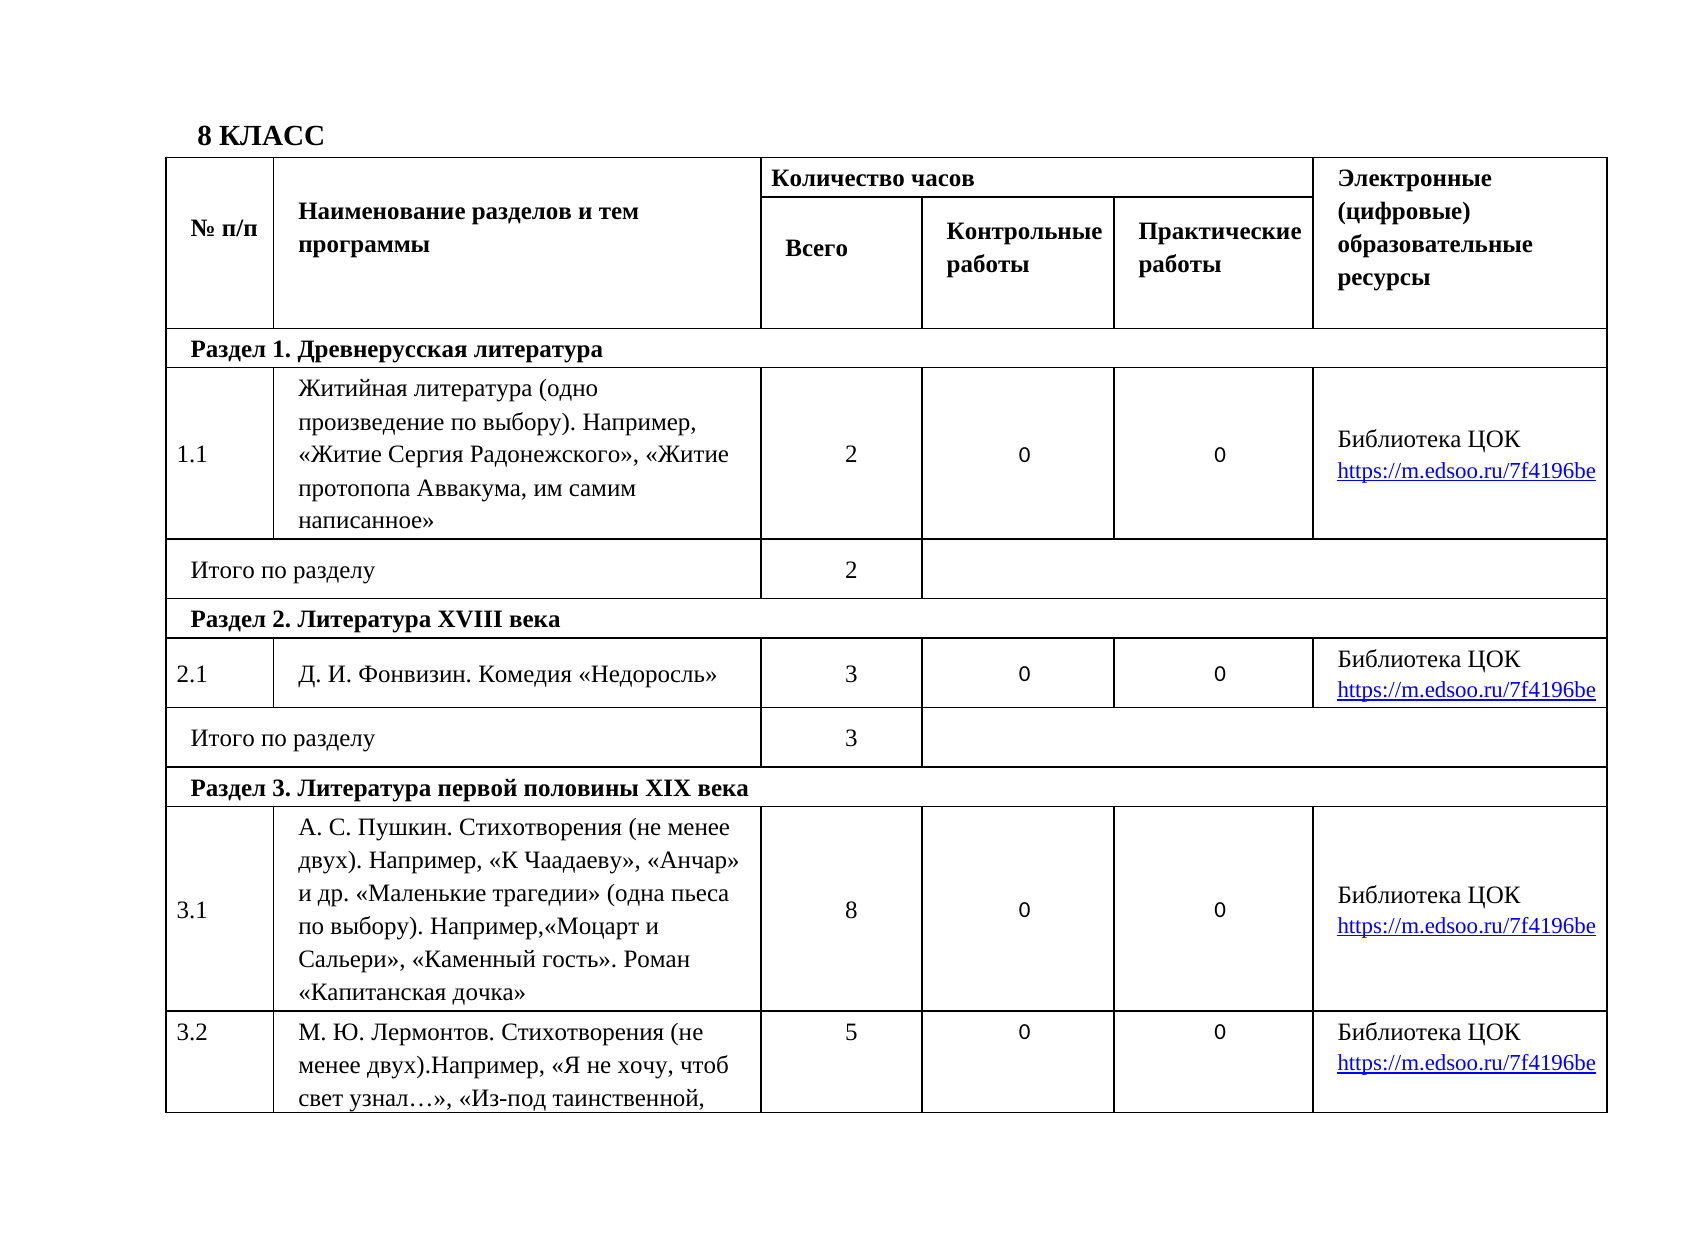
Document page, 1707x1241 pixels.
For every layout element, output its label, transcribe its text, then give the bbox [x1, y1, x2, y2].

table_cell 0 [923, 368, 1113, 538]
table_cell [923, 540, 1606, 598]
table_cell Библиотека ЦОК https://m.edsoo.ru/7f4196be [1314, 639, 1606, 707]
table_cell 0 [923, 639, 1113, 707]
table_cell 2 [762, 540, 921, 598]
table_cell 3 [762, 639, 921, 707]
table_cell 3 [762, 708, 921, 766]
table_header № п/п [167, 158, 273, 327]
table_cell [923, 708, 1606, 766]
table_cell Раздел 2. Литература XVIII века [167, 599, 1606, 637]
table_cell Всего [762, 198, 921, 327]
table_cell 0 [1115, 639, 1312, 707]
table_cell 8 [762, 807, 921, 1010]
table_cell 1.1 [167, 368, 273, 538]
table_cell 2 [762, 368, 921, 538]
table_cell Житийная литература (одно произведение по выбору). Например, «Житие Сергия Радонежского», «Житие протопопа Аввакума, им самим написанное» [274, 368, 760, 538]
table_cell Итого по разделу [167, 540, 760, 598]
table_cell Практические работы [1115, 198, 1312, 327]
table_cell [1314, 1012, 1606, 1112]
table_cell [274, 1012, 760, 1112]
table_cell Раздел 1. Древнерусская литература [167, 329, 1606, 367]
table_cell Д. И. Фонвизин. Комедия «Недоросль» [274, 639, 760, 707]
table_cell Библиотека ЦОК https://m.edsoo.ru/7f4196be [1314, 807, 1606, 1010]
table_cell 3.2 [167, 1012, 273, 1112]
table_cell 0 [1115, 1012, 1312, 1112]
table_cell Итого по разделу [167, 708, 760, 766]
table_cell 0 [923, 807, 1113, 1010]
table_cell 0 [1115, 368, 1312, 538]
table_cell Библиотека ЦОК https://m.edsoo.ru/7f4196be [1314, 368, 1606, 538]
text 8 КЛАСС [190, 118, 1618, 152]
table_header Количество часов [762, 158, 1312, 196]
table_cell 2.1 [167, 639, 273, 707]
table_header Электронные (цифровые) образовательные ресурсы [1314, 158, 1606, 327]
table_cell 0 [1115, 807, 1312, 1010]
table_header Наименование разделов и тем программы [274, 158, 760, 327]
table_cell А. С. Пушкин. Стихотворения (не менее двух). Например, «К Чаадаеву», «Анчар» и др. «Маленькие трагедии» (одна пьеса по выбору). Например,«Моцарт и Сальери», «Каменный гость». Роман «Капитанская дочка» [274, 807, 760, 1010]
table_cell 0 [923, 1012, 1113, 1112]
table_cell Контрольные работы [923, 198, 1113, 327]
table_cell Раздел 3. Литература первой половины XIX века [167, 768, 1606, 806]
table_cell 5 [762, 1012, 921, 1112]
table_cell 3.1 [167, 807, 273, 1010]
